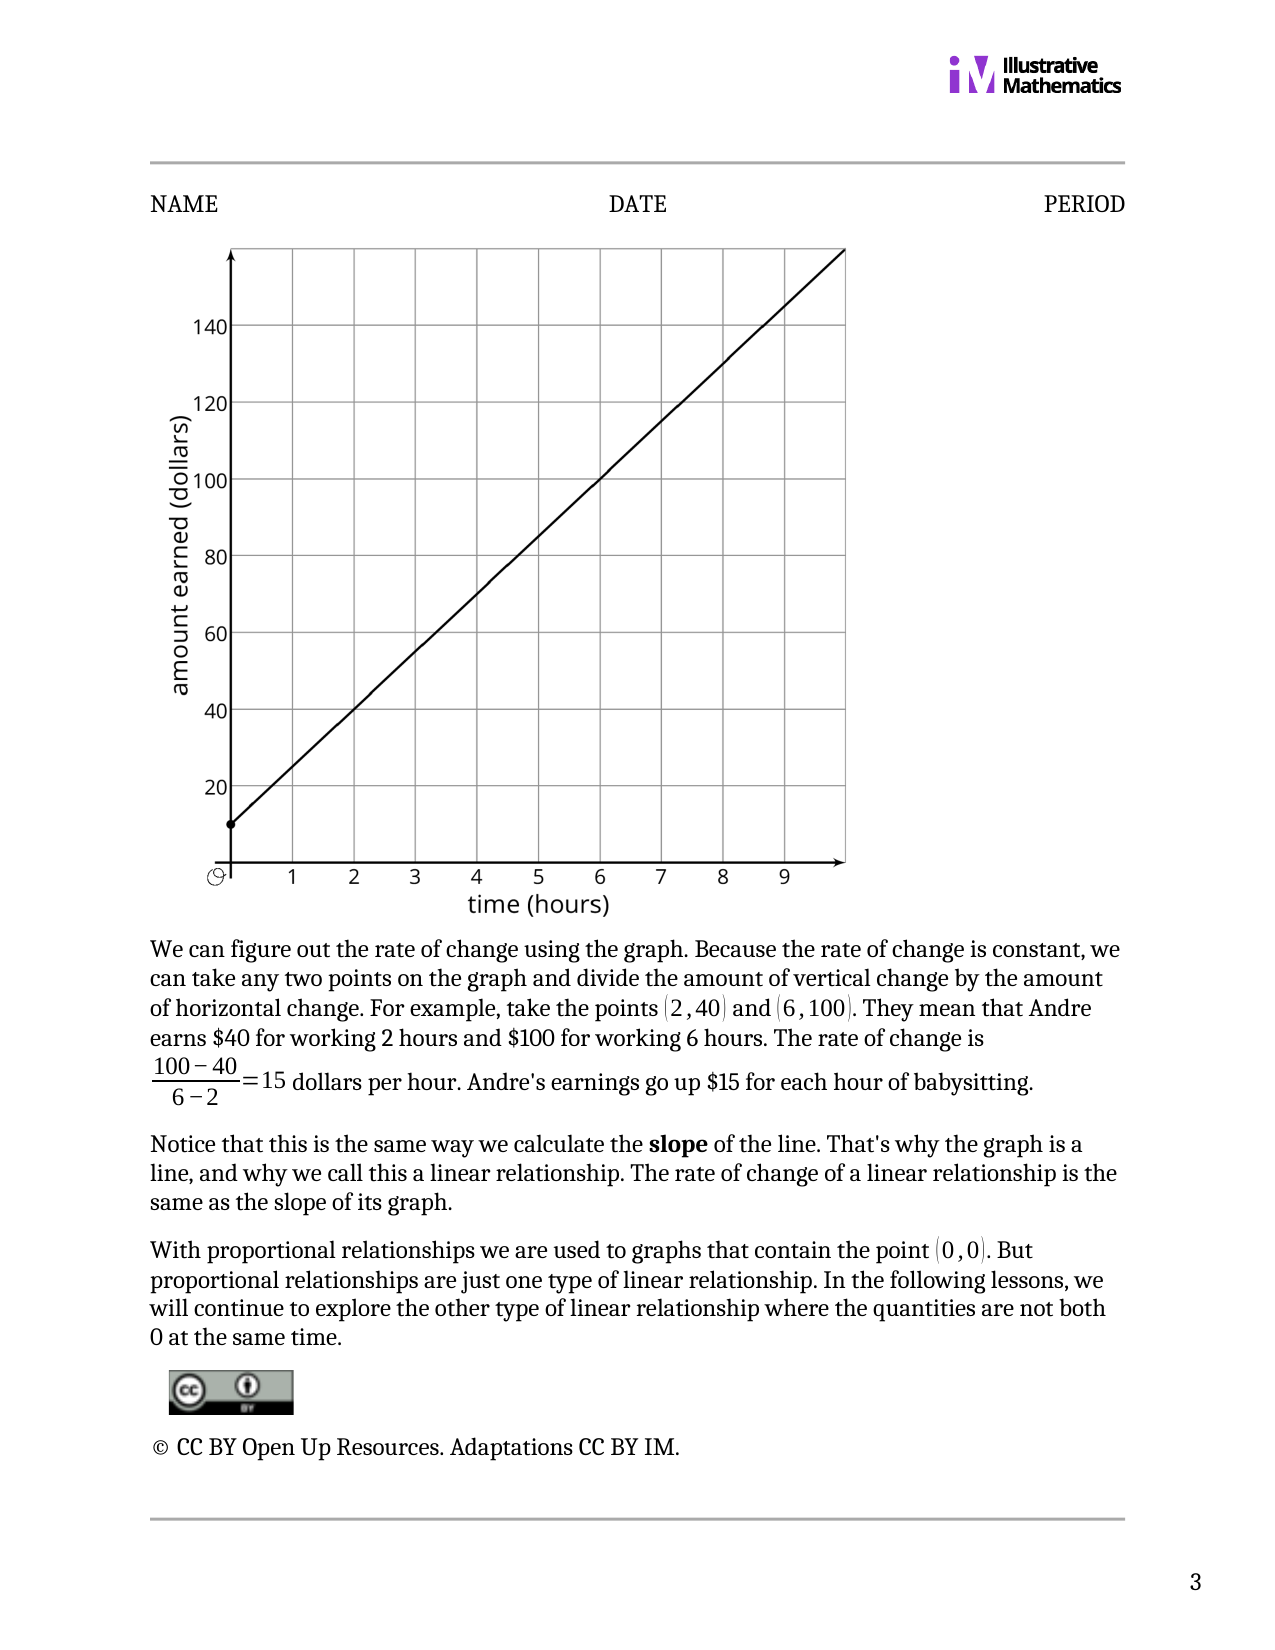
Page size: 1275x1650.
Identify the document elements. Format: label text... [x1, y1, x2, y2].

picture [949, 55, 1121, 93]
text © CC BY Open Up Resources. Adaptations CC BY IM. [150, 1433, 1125, 1462]
text We can figure out the rate of change using the graph. Because the rate of change is constant, we can take any two points on the graph and divide the amount of vertical change by the amount of horizontal change. For example, take the points and . They mean that Andre earns $40 for working 2 hours and $100 for working 6 hours. The rate of change is dollars per hour. Andre's earnings go up $15 for each hour of babysitting. [150, 935, 1125, 1111]
text With proportional relationships we are used to graphs that contain the point . But proportional relationships are just one type of linear relationship. In the following lessons, we will continue to explore the other type of linear relationship where the quantities are not both 0 at the same time. [150, 1235, 1125, 1352]
picture [168, 247, 847, 917]
picture [168, 1370, 294, 1415]
text Notice that this is the same way we calculate the slope of the line. That's why the graph is a line, and why we call this a linear relationship. The rate of change of a linear relationship is the same as the slope of its graph. [150, 1130, 1125, 1216]
